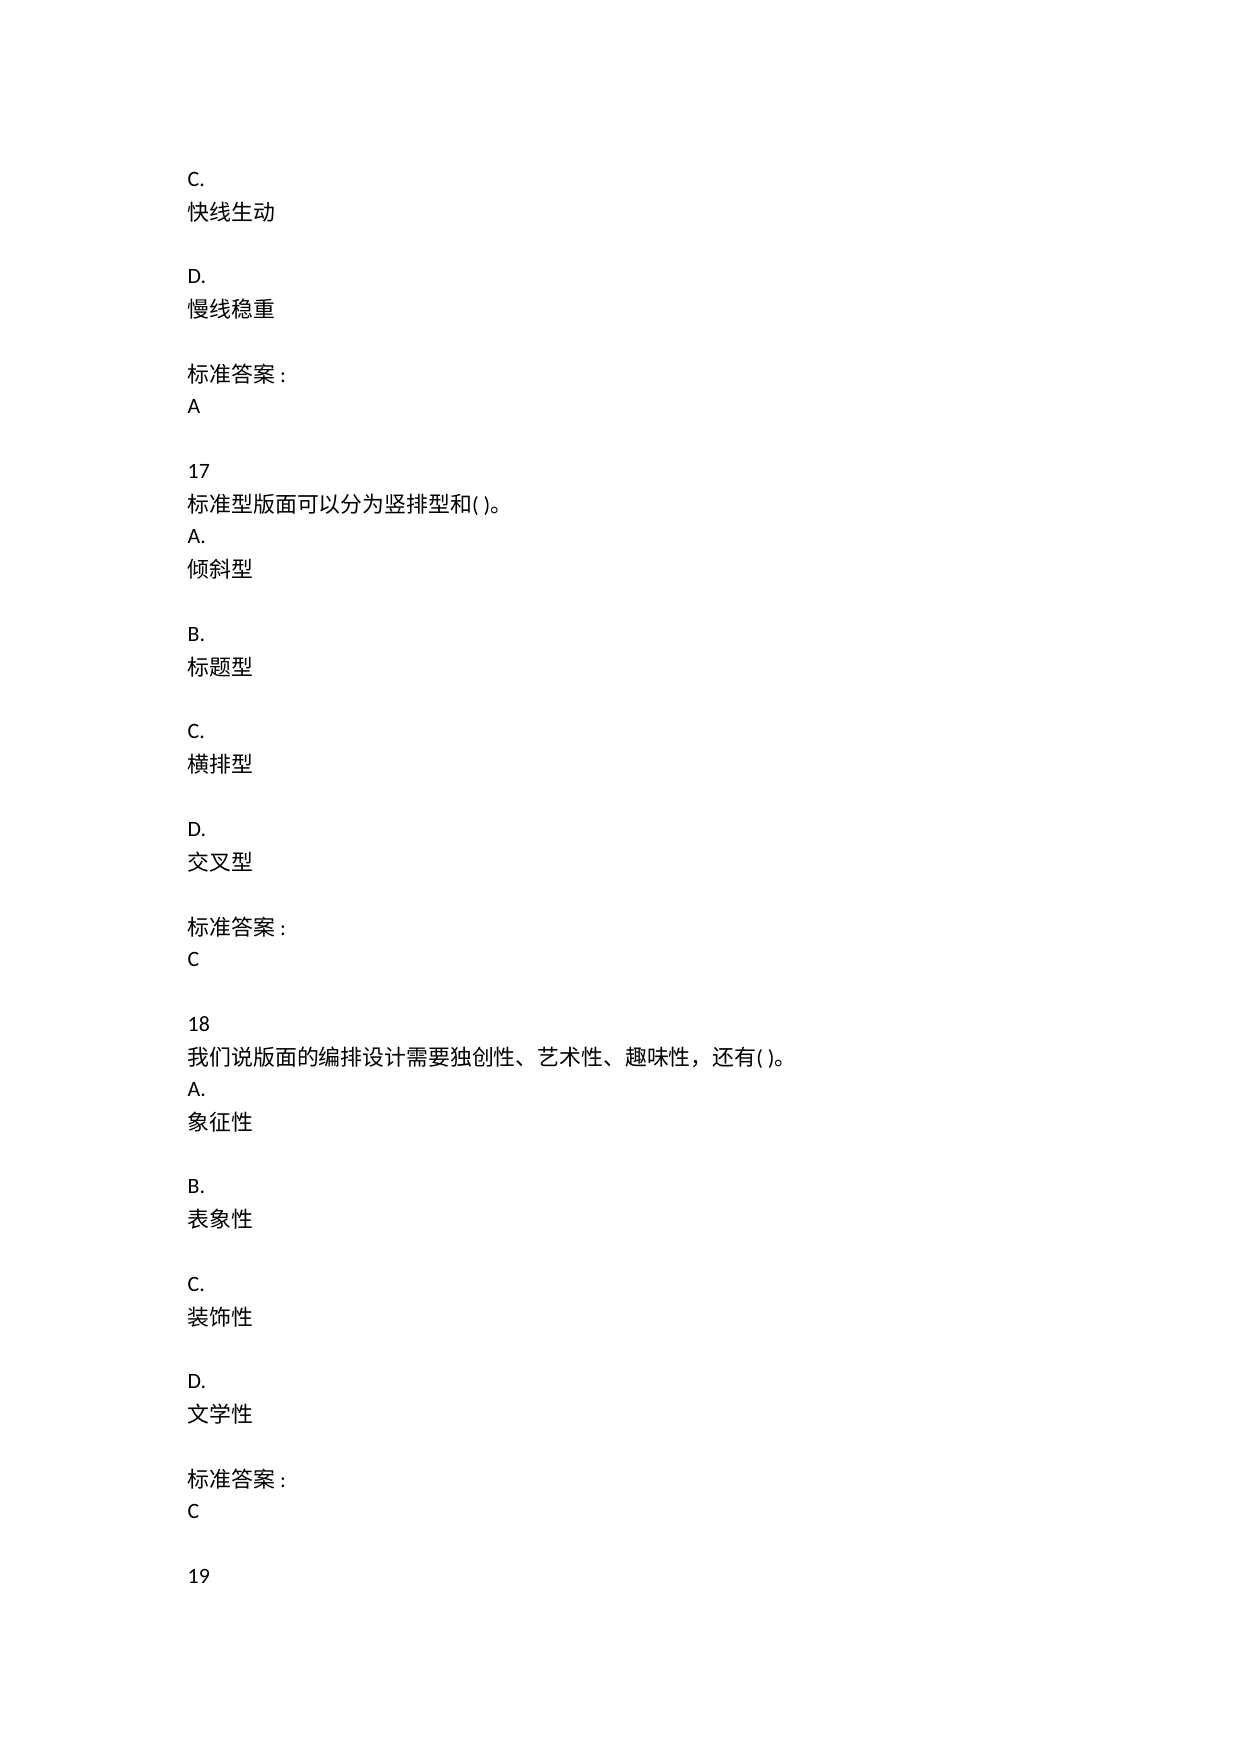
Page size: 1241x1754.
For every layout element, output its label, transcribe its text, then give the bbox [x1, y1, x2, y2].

text C. [187, 714, 1053, 747]
text C [187, 942, 1053, 974]
text A. [187, 519, 1053, 552]
text 标准答案 : [187, 909, 1053, 942]
text 19 [187, 1559, 1053, 1592]
text A [187, 389, 1053, 422]
text 17 [187, 454, 1053, 487]
text A. [187, 1072, 1053, 1104]
text 象征性 [187, 1104, 1053, 1137]
text 标准答案 : [187, 357, 1053, 389]
text D. [187, 812, 1053, 844]
text 18 [187, 1007, 1053, 1039]
text C. [187, 1267, 1053, 1299]
text 倾斜型 [187, 552, 1053, 584]
text 文学性 [187, 1397, 1053, 1429]
text 标准答案 : [187, 1462, 1053, 1494]
text 表象性 [187, 1202, 1053, 1234]
text 标题型 [187, 649, 1053, 682]
text D. [187, 1364, 1053, 1397]
text B. [187, 617, 1053, 649]
text C. [187, 162, 1053, 194]
text B. [187, 1169, 1053, 1202]
text D. [187, 259, 1053, 292]
text 交叉型 [187, 844, 1053, 877]
text 横排型 [187, 747, 1053, 779]
text 标准型版面可以分为竖排型和( )。 [187, 487, 1053, 519]
text 装饰性 [187, 1299, 1053, 1332]
text C [187, 1494, 1053, 1527]
text 快线生动 [187, 194, 1053, 227]
text 我们说版面的编排设计需要独创性、艺术性、趣味性，还有( )。 [187, 1039, 1053, 1072]
text 慢线稳重 [187, 292, 1053, 324]
